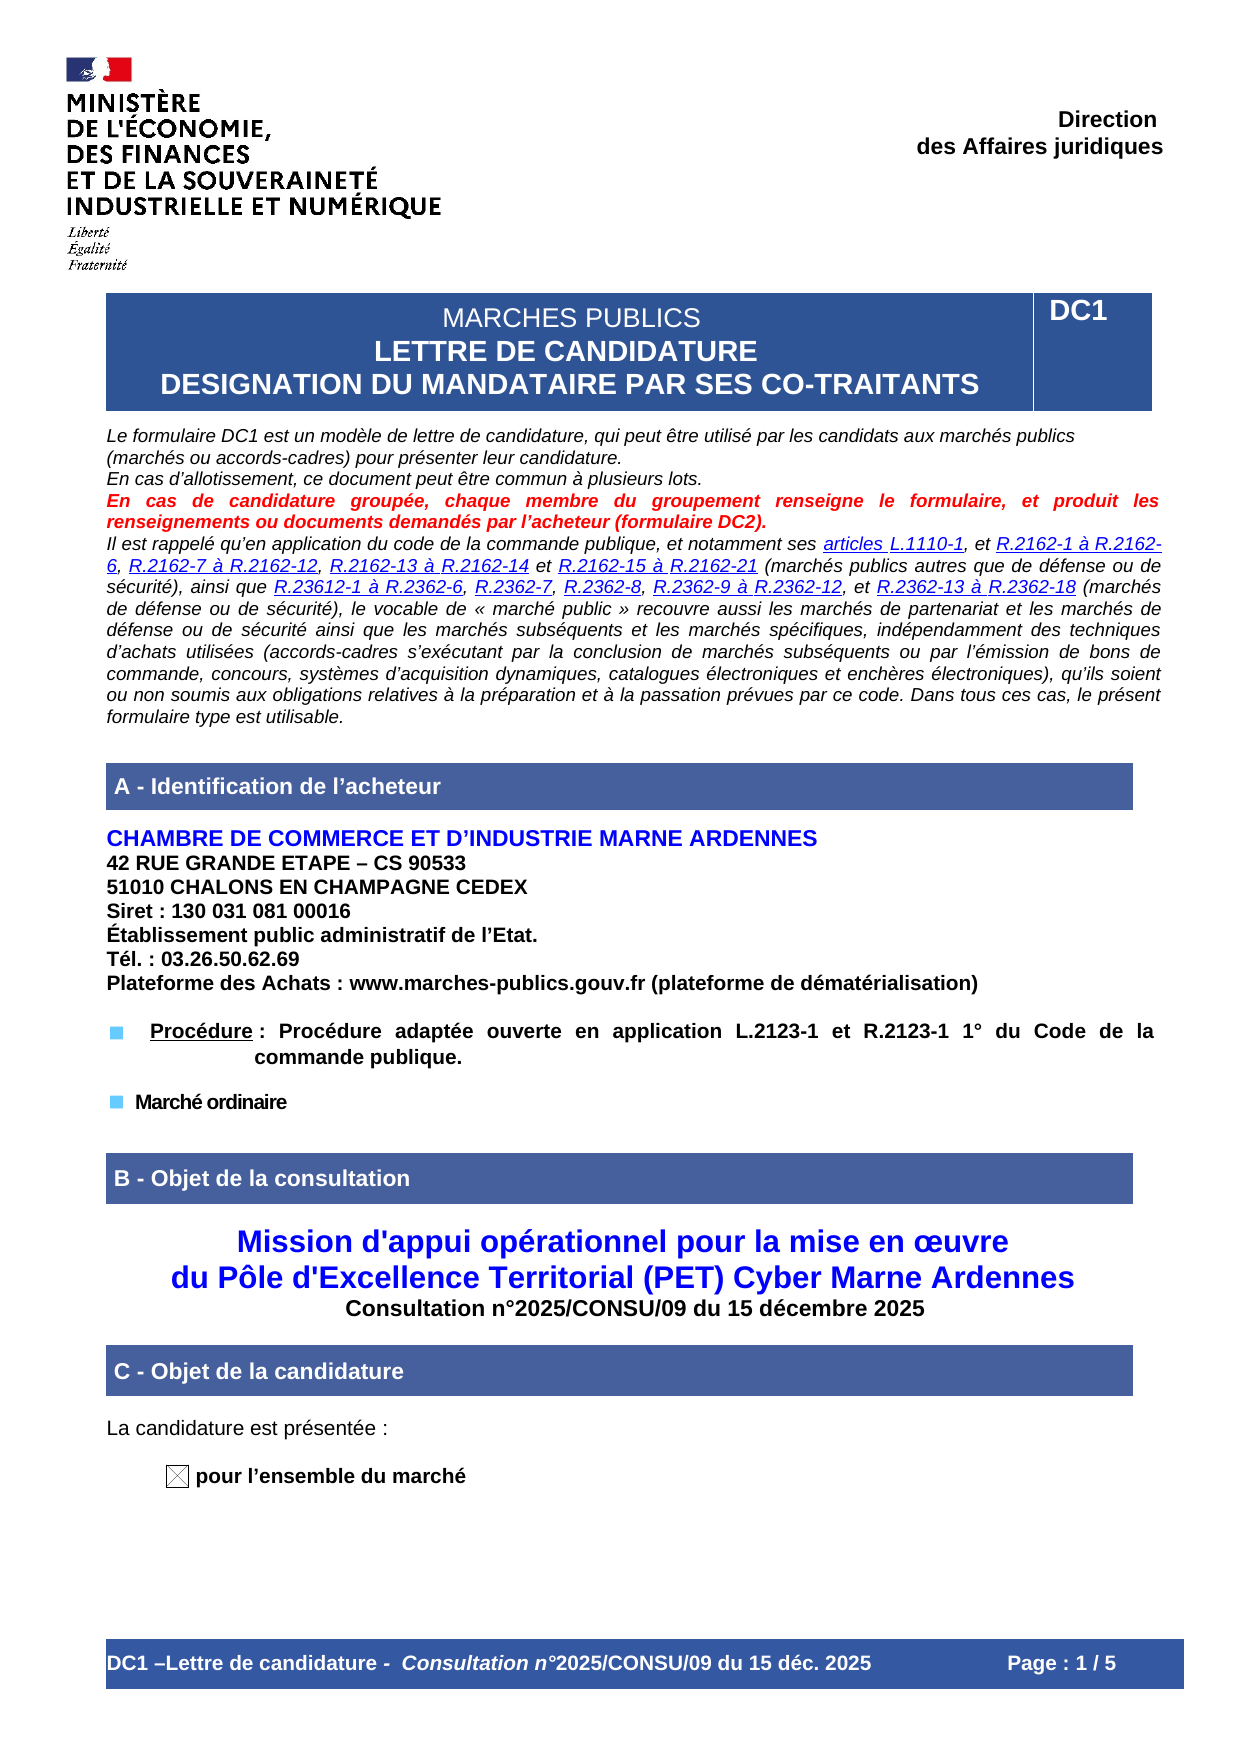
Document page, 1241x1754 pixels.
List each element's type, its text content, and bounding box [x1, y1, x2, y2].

table_header C - Objet de la candidature [106, 1345, 1133, 1396]
list Tél. : 03.26.50.62.69 [106, 947, 1163, 971]
text Mission d'appui opérationnel pour la mise en œuvre [47, 1223, 1199, 1259]
text Il est rappelé qu’en application du code de la commande publique, et notamment ses articles L.1110-1, et R.2162-1 à R.2162-6, R.2162-7 à R.2162-12, R.2162-13 à R.2162-14 et R.2162-15 à R.2162-21 (marchés publics autres que de défense ou de sécurité), ainsi que R.23612-1 à R.2362-6, R.2362-7, R.2362-8, R.2362-9 à R.2362-12, et R.2362-13 à R.2362-18 (marchés de défense ou de sécurité), le vocable de « marché public » recouvre aussi les marchés de partenariat et les marchés de défense ou de sécurité ainsi que les marchés subséquents et les marchés spécifiques, indépendamment des techniques d’achats utilisées (accords-cadres s’exécutant par la conclusion de marchés subséquents ou par l’émission de bons de commande, concours, systèmes d’acquisition dynamiques, catalogues électroniques et enchères électroniques), qu’ils soient ou non soumis aux obligations relatives à la préparation et à la passation prévues par ce code. Dans tous ces cas, le présent formulaire type est utilisable. [106, 533, 1163, 727]
subtitle En cas d’allotissement, ce document peut être commun à plusieurs lots. [106, 468, 1163, 490]
text du Pôle d'Excellence Territorial (PET) Cyber Marne Ardennes [47, 1259, 1199, 1295]
table_header DC1 [1034, 293, 1152, 411]
table_header A - Identification de l’acheteur [106, 763, 1133, 810]
subtitle (marchés ou accords-cadres) pour présenter leur candidature. [106, 447, 1163, 468]
list Siret : 130 031 081 00016 [106, 899, 1163, 923]
list pour l’ensemble du marché [151, 1463, 1163, 1488]
subtitle Le formulaire DC1 est un modèle de lettre de candidature, qui peut être utilisé par les candidats aux marchés publics [106, 425, 1163, 447]
subtitle La candidature est présentée : [106, 1416, 1163, 1439]
text Procédure : Procédure adaptée ouverte en application L.2123-1 et R.2123-1 1° du Code de la commande publique. [108, 1019, 1155, 1068]
text Marché ordinaire [108, 1088, 1004, 1114]
table_header MARCHES PUBLICS LETTRE DE CANDIDATURE DESIGNATION DU MANDATAIRE PAR SES CO-TRAITANTS [106, 293, 1033, 411]
list Plateforme des Achats : www.marches-publics.gouv.fr (plateforme de dématérialisation) [106, 971, 1163, 995]
list Établissement public administratif de l’Etat. [106, 923, 1163, 947]
list 42 RUE GRANDE ETAPE – CS 90533 [106, 851, 1163, 875]
table_header B - Objet de la consultation [106, 1153, 1133, 1204]
list 51010 CHALONS EN CHAMPAGNE CEDEX [106, 875, 1163, 899]
list CHAMBRE DE COMMERCE ET D’INDUSTRIE MARNE ARDENNES [106, 824, 1163, 851]
subtitle En cas de candidature groupée, chaque membre du groupement renseigne le formulaire, et produit les renseignements ou documents demandés par l’acheteur (formulaire DC2). [106, 490, 1163, 533]
text Consultation n°2025/CONSU/09 du 15 décembre 2025 [106, 1295, 1163, 1321]
text Direction des Affaires juridiques [794, 106, 1163, 159]
picture [43, 34, 464, 293]
